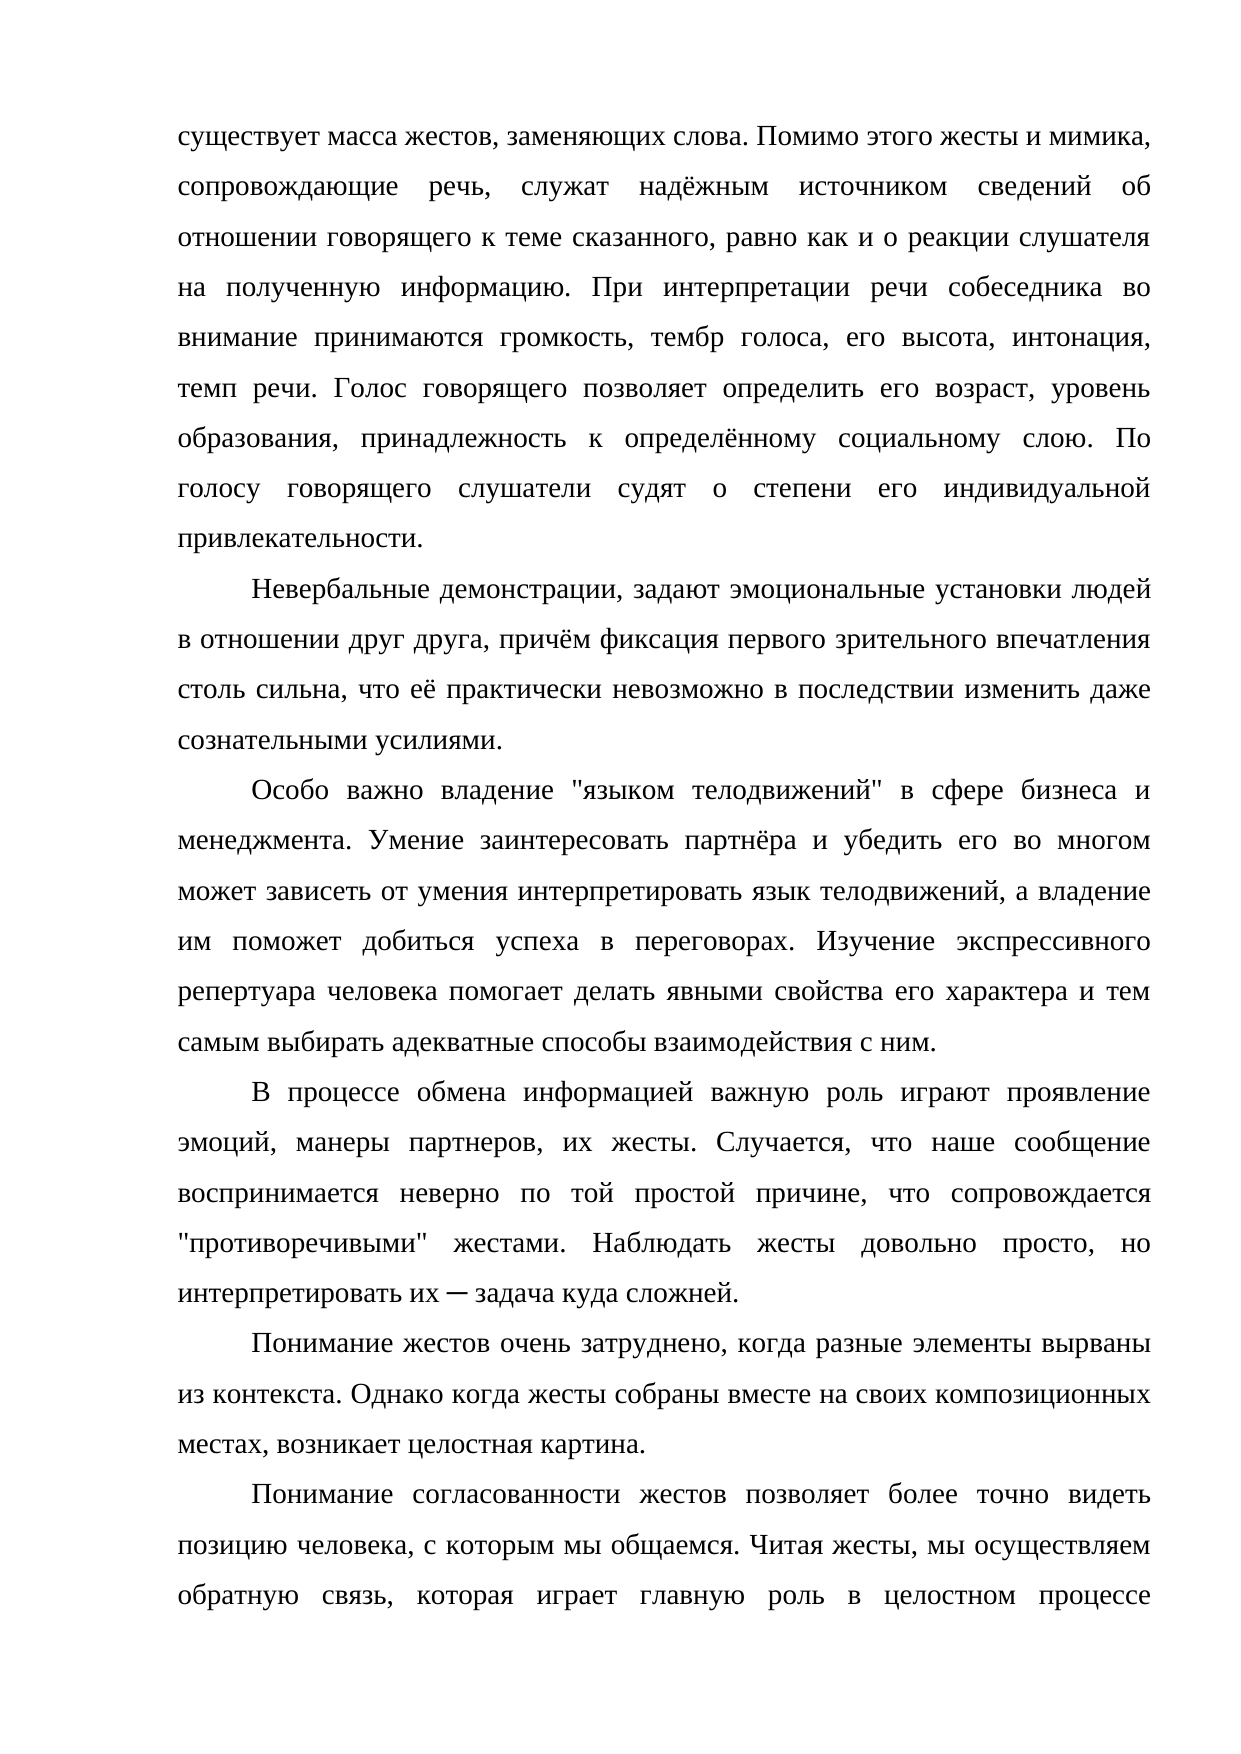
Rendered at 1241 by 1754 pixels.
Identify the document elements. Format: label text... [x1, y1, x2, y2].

text Невербальные демонстрации, задают эмоциональные установки людей в отношении друг друга, причём фиксация первого зрительного впечатления столь сильна, что её практически невозможно в последствии изменить даже сознательными усилиями. [177, 571, 1152, 755]
text В процессе обмена информацией важную роль играют проявление эмоций, манеры партнеров, их жесты. Случается, что наше сообщение воспринимается неверно по той простой причине, что сопровождается "противоречивыми" жестами. Наблюдать жесты довольно просто, но интерпретировать их ─ задача куда сложней. [177, 1074, 1152, 1309]
text Понимание жестов очень затруднено, когда разные элементы вырваны из контекста. Однако когда жесты собраны вместе на своих композиционных местах, возникает целостная картина. [177, 1326, 1152, 1460]
text Особо важно владение "языком телодвижений" в сфере бизнеса и менеджмента. Умение заинтересовать партнёра и убедить его во многом может зависеть от умения интерпретировать язык телодвижений, а владение им поможет добиться успеха в переговорах. Изучение экспрессивного репертуара человека помогает делать явными свойства его характера и тем самым выбирать адекватные способы взаимодействия с ним. [177, 772, 1152, 1057]
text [177, 118, 1152, 554]
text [177, 1477, 1152, 1611]
